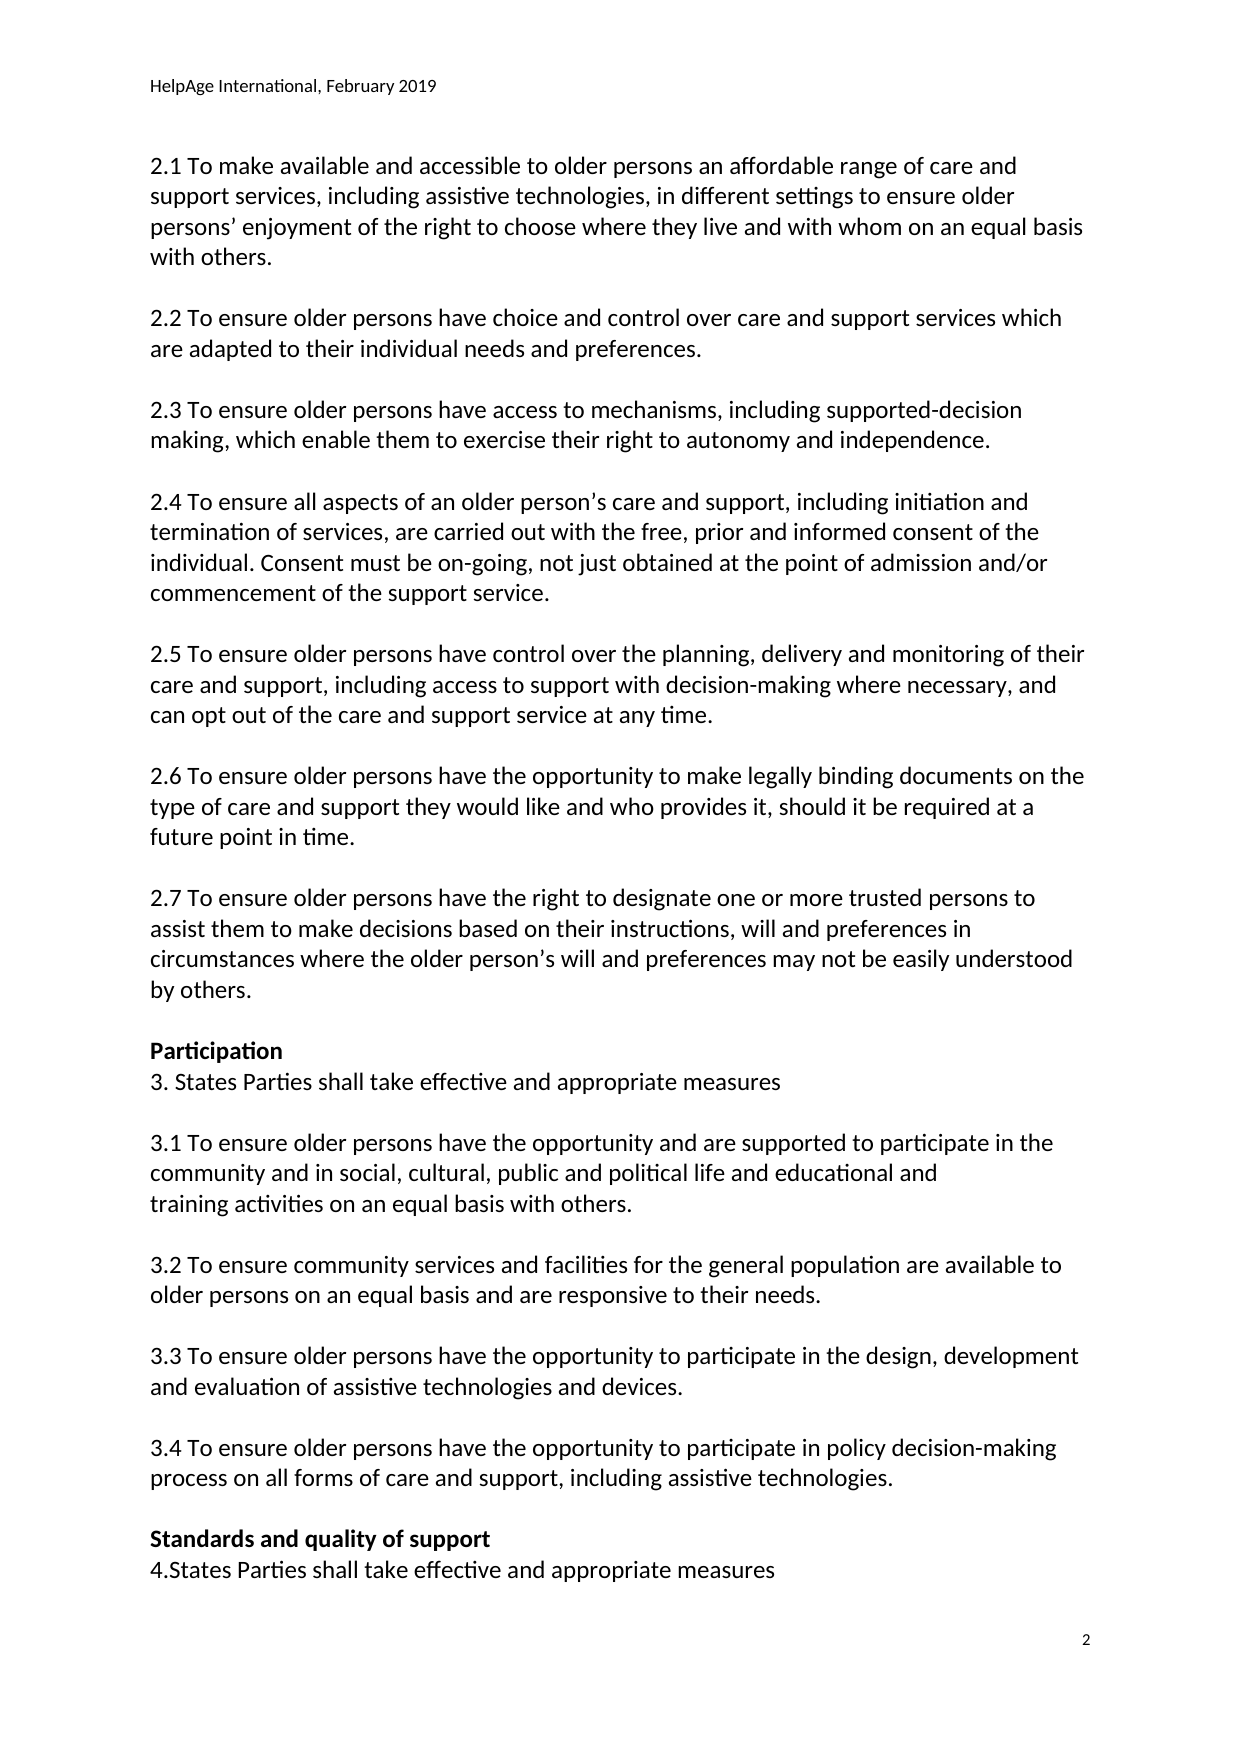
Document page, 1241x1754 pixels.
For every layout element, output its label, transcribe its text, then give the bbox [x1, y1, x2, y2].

text 2.7 To ensure older persons have the right to designate one or more trusted persons to assist them to make decisions based on their instructions, will and preferences in circumstances where the older person’s will and preferences may not be easily understood by others. [150, 882, 1090, 1004]
text Participation [150, 1035, 1090, 1066]
text 3. States Parties shall take effective and appropriate measures [150, 1066, 1090, 1096]
text 3.2 To ensure community services and facilities for the general population are available to older persons on an equal basis and are responsive to their needs. [150, 1249, 1090, 1310]
text 3.4 To ensure older persons have the opportunity to participate in policy decision-making process on all forms of care and support, including assistive technologies. [150, 1432, 1090, 1493]
text training activities on an equal basis with others. [150, 1188, 1090, 1218]
text 2.3 To ensure older persons have access to mechanisms, including supported-decision making, which enable them to exercise their right to autonomy and independence. [150, 394, 1090, 455]
text 4.States Parties shall take effective and appropriate measures [150, 1554, 1090, 1584]
text 2.6 To ensure older persons have the opportunity to make legally binding documents on the type of care and support they would like and who provides it, should it be required at a future point in time. [150, 760, 1090, 852]
text 2.5 To ensure older persons have control over the planning, delivery and monitoring of their care and support, including access to support with decision-making where necessary, and can opt out of the care and support service at any time. [150, 638, 1090, 730]
text 2.4 To ensure all aspects of an older person’s care and support, including initiation and termination of services, are carried out with the free, prior and informed consent of the individual. Consent must be on-going, not just obtained at the point of admission and/or commencement of the support service. [150, 486, 1090, 608]
text 3.3 To ensure older persons have the opportunity to participate in the design, development and evaluation of assistive technologies and devices. [150, 1340, 1090, 1401]
text 3.1 To ensure older persons have the opportunity and are supported to participate in the community and in social, cultural, public and political life and educational and [150, 1127, 1090, 1188]
text 2.2 To ensure older persons have choice and control over care and support services which are adapted to their individual needs and preferences. [150, 303, 1090, 364]
text Standards and quality of support [150, 1523, 1090, 1554]
text 2.1 To make available and accessible to older persons an affordable range of care and support services, including assistive technologies, in different settings to ensure older persons’ enjoyment of the right to choose where they live and with whom on an equal basis with others. [150, 150, 1090, 272]
